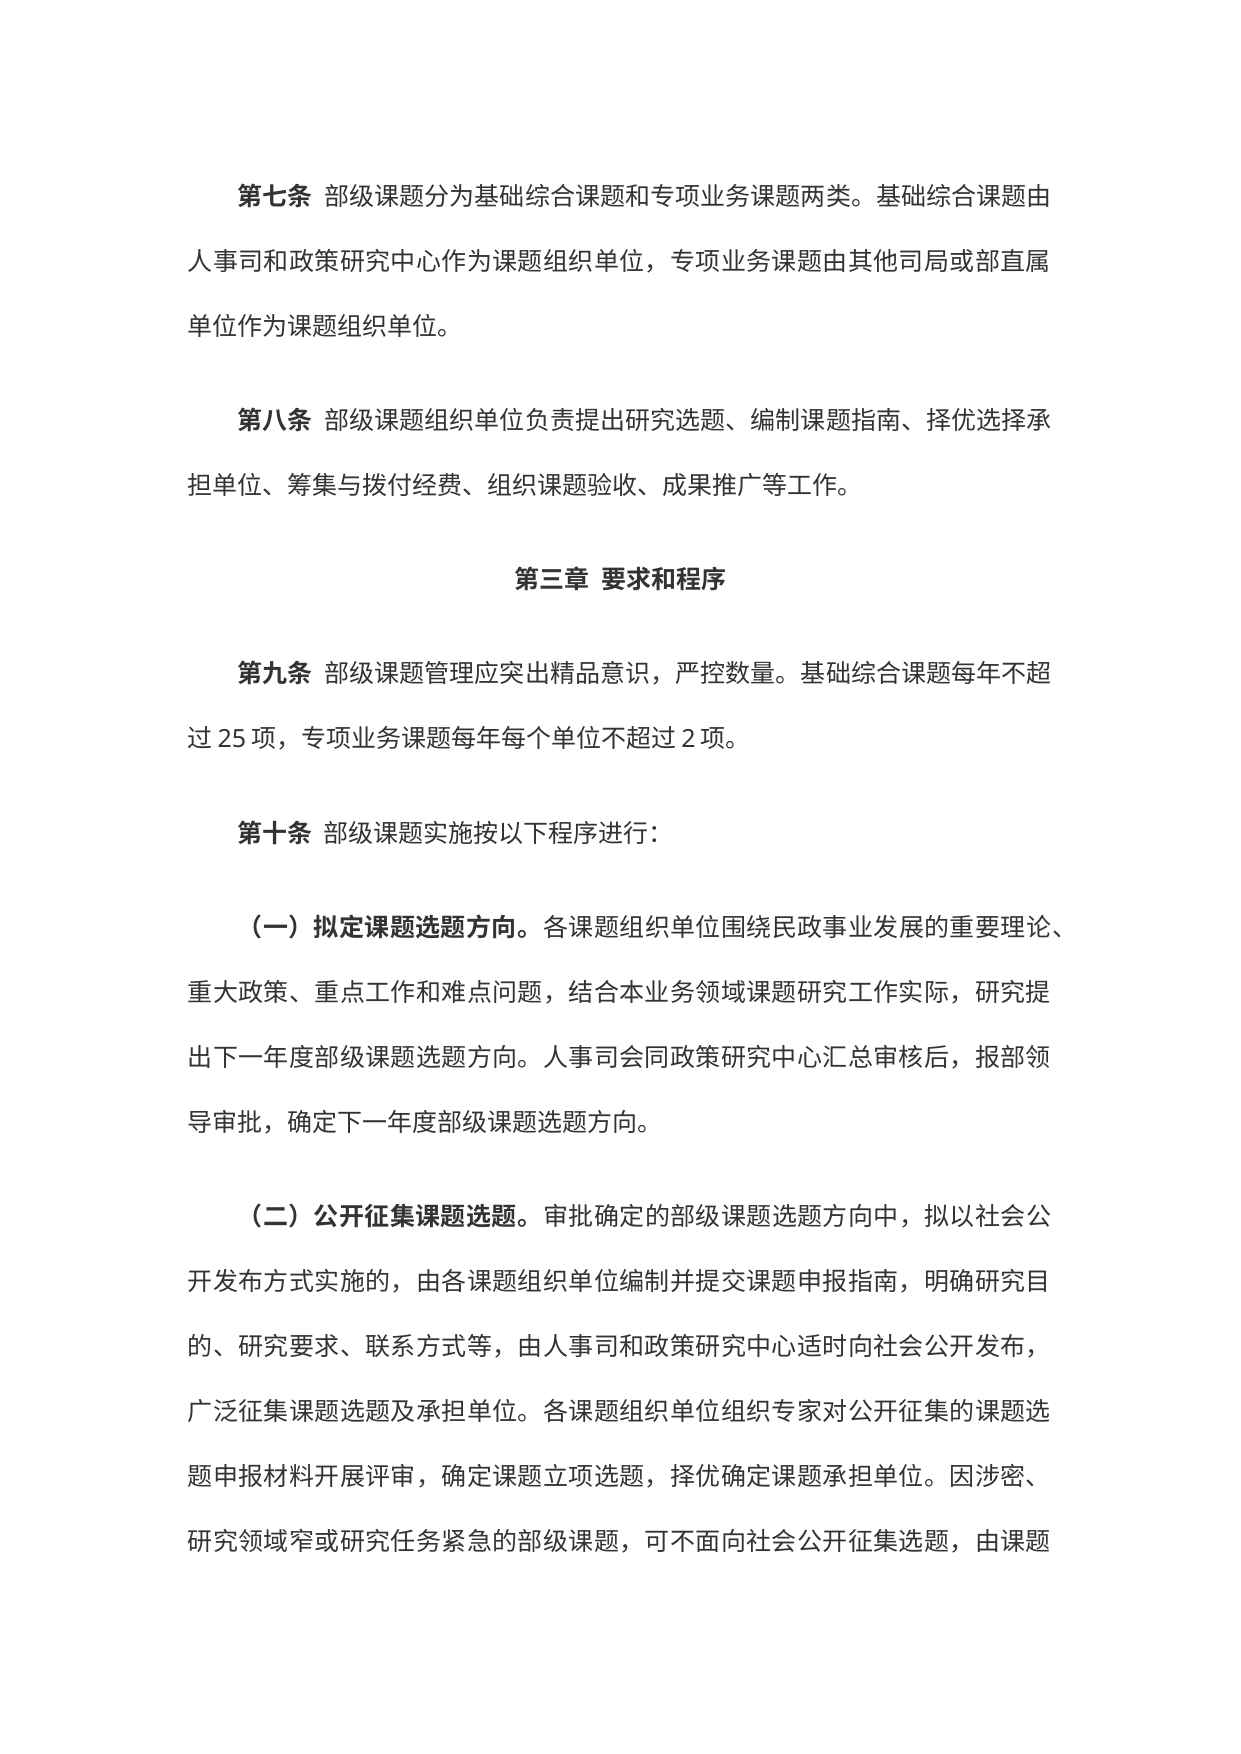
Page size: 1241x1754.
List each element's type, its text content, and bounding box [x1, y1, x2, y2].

text 第九条 部级课题管理应突出精品意识，严控数量。基础综合课题每年不超过25项，专项业务课题每年每个单位不超过2项。 [187, 639, 1053, 769]
text ﻿第三章 要求和程序﻿ [187, 545, 1053, 610]
text 第十条 部级课题实施按以下程序进行： [187, 799, 1053, 864]
text 第七条 部级课题分为基础综合课题和专项业务课题两类。基础综合课题由人事司和政策研究中心作为课题组织单位，专项业务课题由其他司局或部直属单位作为课题组织单位。 [187, 162, 1053, 357]
text 第八条 部级课题组织单位负责提出研究选题、编制课题指南、择优选择承担单位、筹集与拨付经费、组织课题验收、成果推广等工作。 [187, 386, 1053, 516]
text （一）拟定课题选题方向。各课题组织单位围绕民政事业发展的重要理论、重大政策、重点工作和难点问题，结合本业务领域课题研究工作实际，研究提出下一年度部级课题选题方向。人事司会同政策研究中心汇总审核后，报部领导审批，确定下一年度部级课题选题方向。 [187, 893, 1053, 1153]
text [187, 1182, 1053, 1572]
